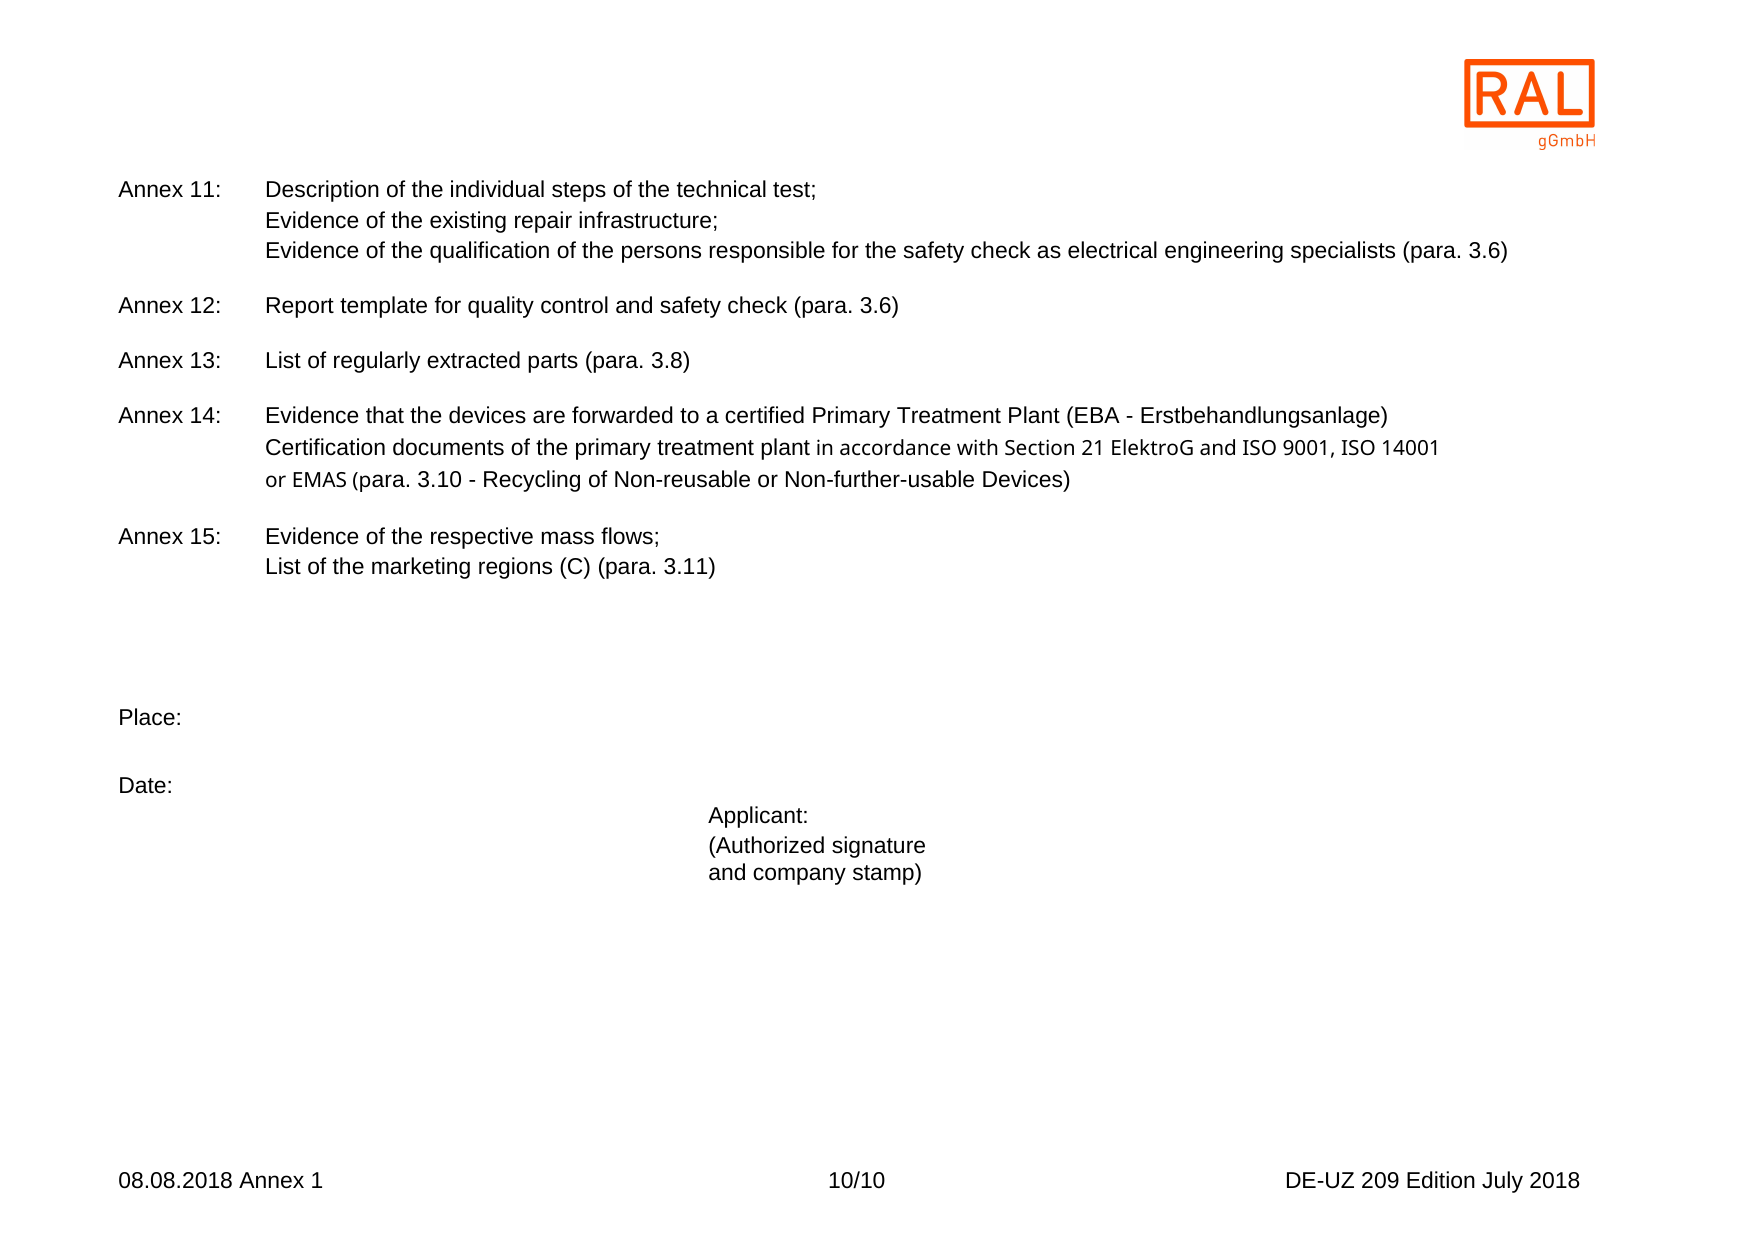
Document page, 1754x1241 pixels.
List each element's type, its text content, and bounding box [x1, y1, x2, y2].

text (Authorized signature [118, 832, 1594, 859]
text Annex 12: Report template for quality control and safety check (para. 3.6) [118, 292, 1594, 318]
text Applicant: [118, 802, 1594, 828]
text Place: [118, 704, 1594, 731]
text Annex 15: Evidence of the respective mass flows; List of the marketing regions (C) (para. 3.11) [118, 523, 1594, 580]
text Annex 13: List of regularly extracted parts (para. 3.8) [118, 347, 1594, 373]
text and company stamp) [118, 859, 1594, 885]
picture [1464, 59, 1595, 150]
text Annex 14: Evidence that the devices are forwarded to a certified Primary Treatment Plant (EBA - Erstbehandlungsanlage) Certification documents of the primary treatment plant in accordance with Section 21 ElektroG and ISO 9001, ISO 14001 or EMAS (para. 3.10 - Recycling of Non-reusable or Non-further-usable Devices) [118, 402, 1594, 494]
text Date: [118, 772, 1594, 798]
text Annex 11: Description of the individual steps of the technical test; Evidence of the existing repair infrastructure; Evidence of the qualification of the persons responsible for the safety check as electrical engineering specialists (para. 3.6) [118, 176, 1594, 263]
